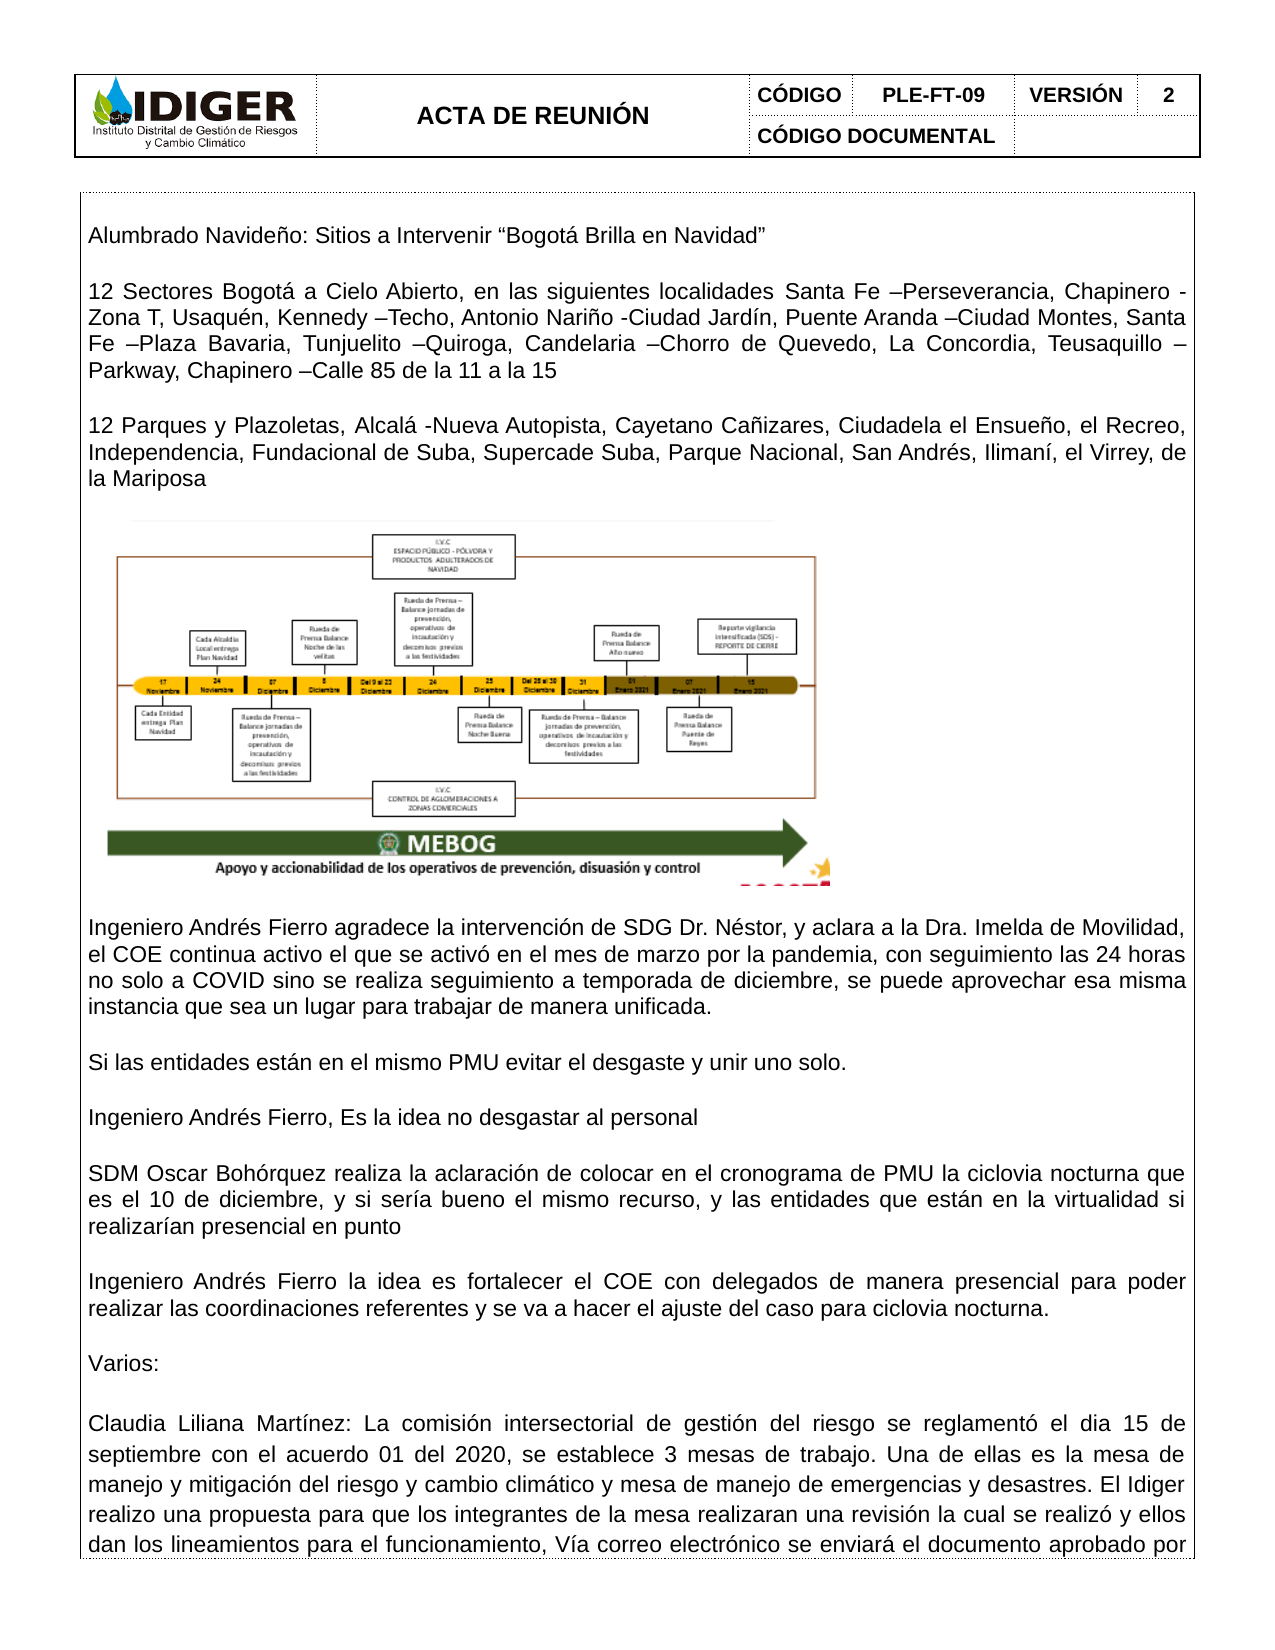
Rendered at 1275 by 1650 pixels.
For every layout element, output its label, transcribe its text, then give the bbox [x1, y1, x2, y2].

picture [87, 520, 830, 886]
picture [86, 75, 305, 156]
